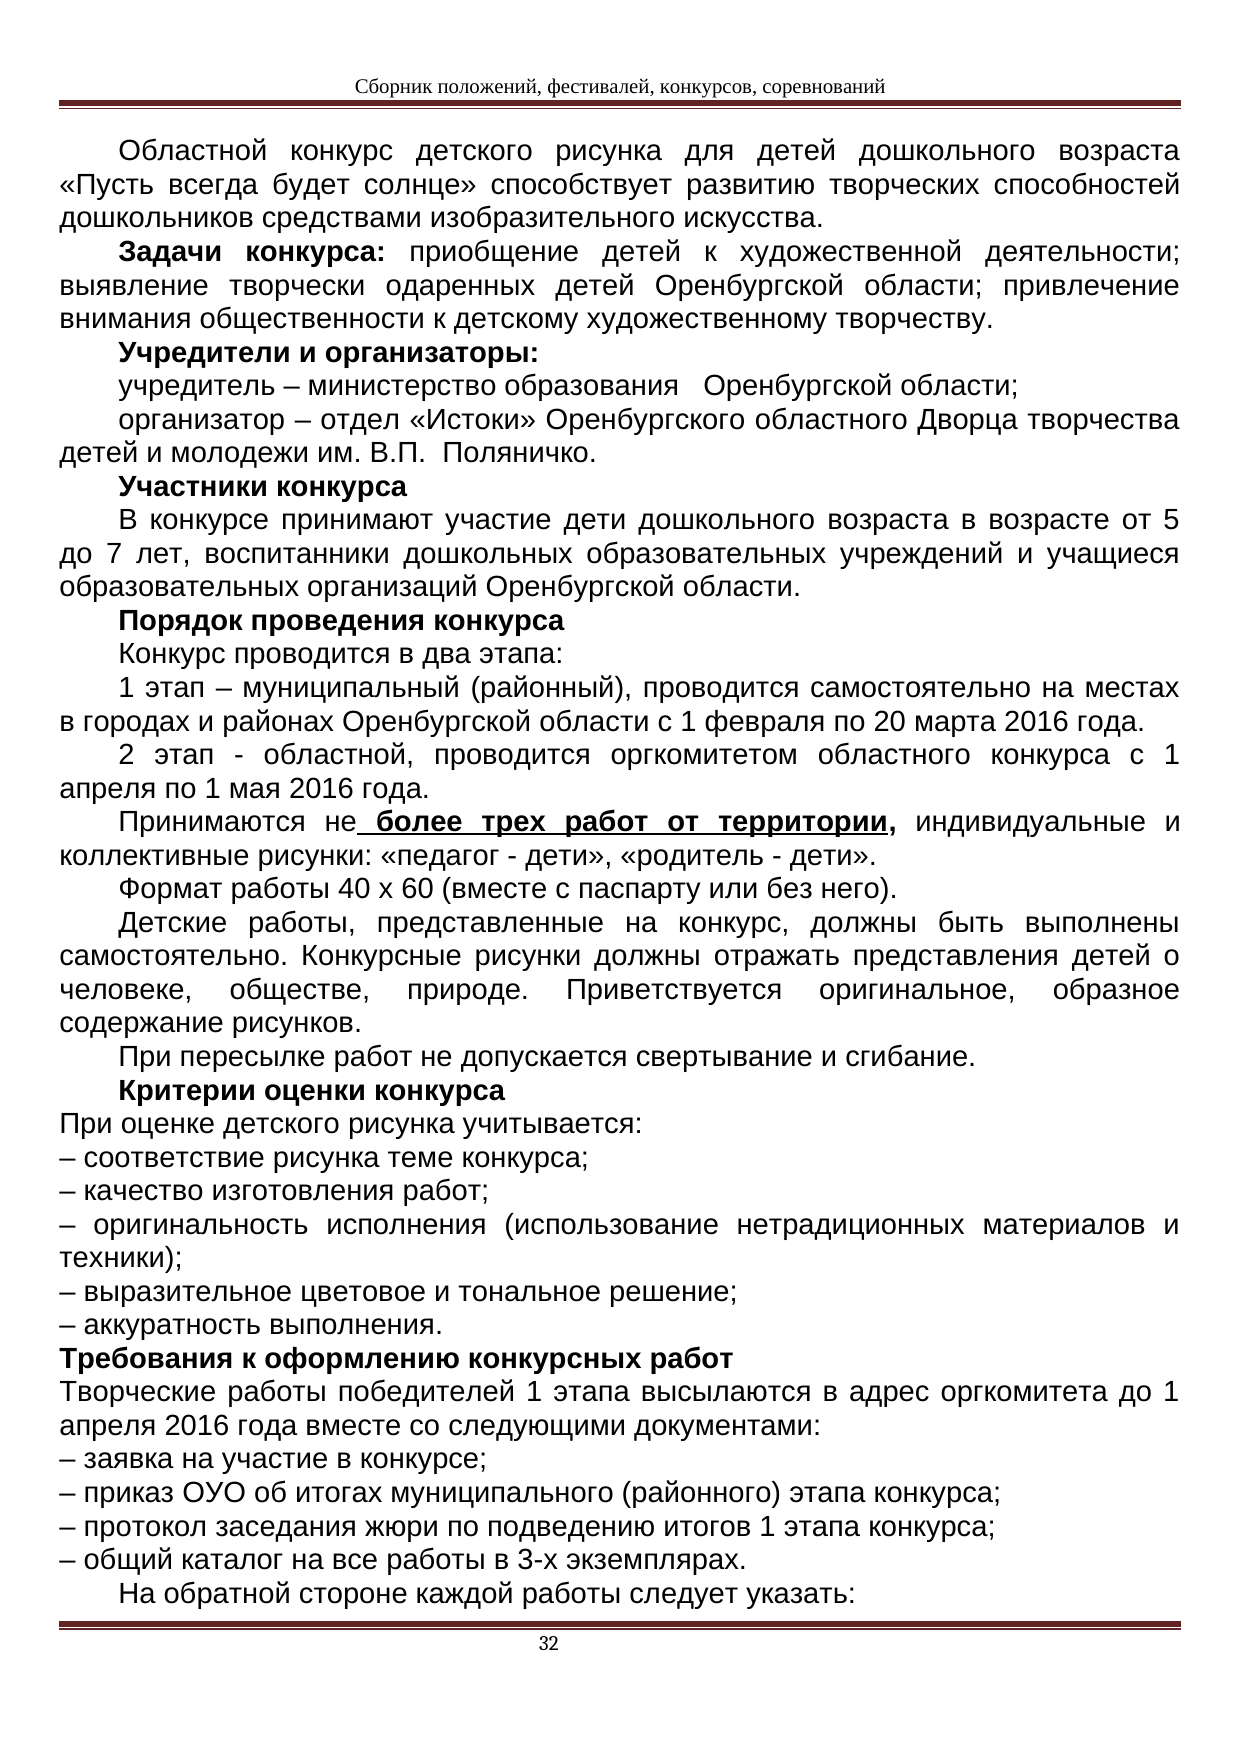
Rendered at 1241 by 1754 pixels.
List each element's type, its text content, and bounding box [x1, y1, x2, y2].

text – приказ ОУО об итогах муниципального (районного) этапа конкурса; [59, 1475, 1181, 1509]
text При пересылке работ не допускается свертывание и сгибание. [59, 1039, 1181, 1073]
text – оригинальность исполнения (использование нетрадиционных материалов и техники); [59, 1207, 1181, 1274]
text – соответствие рисунка теме конкурса; [59, 1140, 1181, 1173]
text – общий каталог на все работы в 3-х экземплярах. [59, 1542, 1181, 1576]
text Формат работы 40 х 60 (вместе с паспарту или без него). [59, 871, 1181, 905]
text Критерии оценки конкурса [59, 1073, 1181, 1106]
text Порядок проведения конкурса [59, 603, 1181, 637]
text – протокол заседания жюри по подведению итогов 1 этапа конкурса; [59, 1509, 1181, 1542]
text организатор – отдел «Истоки» Оренбургского областного Дворца творчества детей и молодежи им. В.П. Поляничко. [59, 402, 1181, 469]
text При оценке детского рисунка учитывается: [59, 1106, 1181, 1140]
text Областной конкурс детского рисунка для детей дошкольного возраста «Пусть всегда будет солнце» способствует развитию творческих способностей дошкольников средствами изобразительного искусства. [59, 133, 1181, 234]
text Задачи конкурса: приобщение детей к художественной деятельности; выявление творчески одаренных детей Оренбургской области; привлечение внимания общественности к детскому художественному творчеству. [59, 234, 1181, 335]
text – качество изготовления работ; [59, 1173, 1181, 1207]
text 1 этап – муниципальный (районный), проводится самостоятельно на местах в городах и районах Оренбургской области с 1 февраля по 20 марта 2016 года. [59, 670, 1181, 737]
text – выразительное цветовое и тональное решение; [59, 1274, 1181, 1307]
text – заявка на участие в конкурсе; [59, 1442, 1181, 1475]
text учредитель – министерство образования Оренбургской области; [59, 368, 1181, 402]
text Учредители и организаторы: [59, 335, 1181, 368]
text Принимаются не более трех работ от территории, индивидуальные и коллективные рисунки: «педагог - дети», «родитель - дети». [59, 804, 1181, 871]
text 2 этап - областной, проводится оргкомитетом областного конкурса с 1 апреля по 1 мая 2016 года. [59, 737, 1181, 804]
text Участники конкурса [59, 469, 1181, 502]
text Конкурс проводится в два этапа: [59, 637, 1181, 670]
text Творческие работы победителей 1 этапа высылаются в адрес оргкомитета до 1 апреля 2016 года вместе со следующими документами: [59, 1374, 1181, 1442]
text В конкурсе принимают участие дети дошкольного возраста в возрасте от 5 до 7 лет, воспитанники дошкольных образовательных учреждений и учащиеся образовательных организаций Оренбургской области. [59, 502, 1181, 603]
text Детские работы, представленные на конкурс, должны быть выполнены самостоятельно. Конкурсные рисунки должны отражать представления детей о человеке, обществе, природе. Приветствуется оригинальное, образное содержание рисунков. [59, 905, 1181, 1039]
text – аккуратность выполнения. [59, 1307, 1181, 1341]
text Требования к оформлению конкурсных работ [59, 1341, 1181, 1374]
text На обратной стороне каждой работы следует указать: [59, 1576, 1181, 1609]
